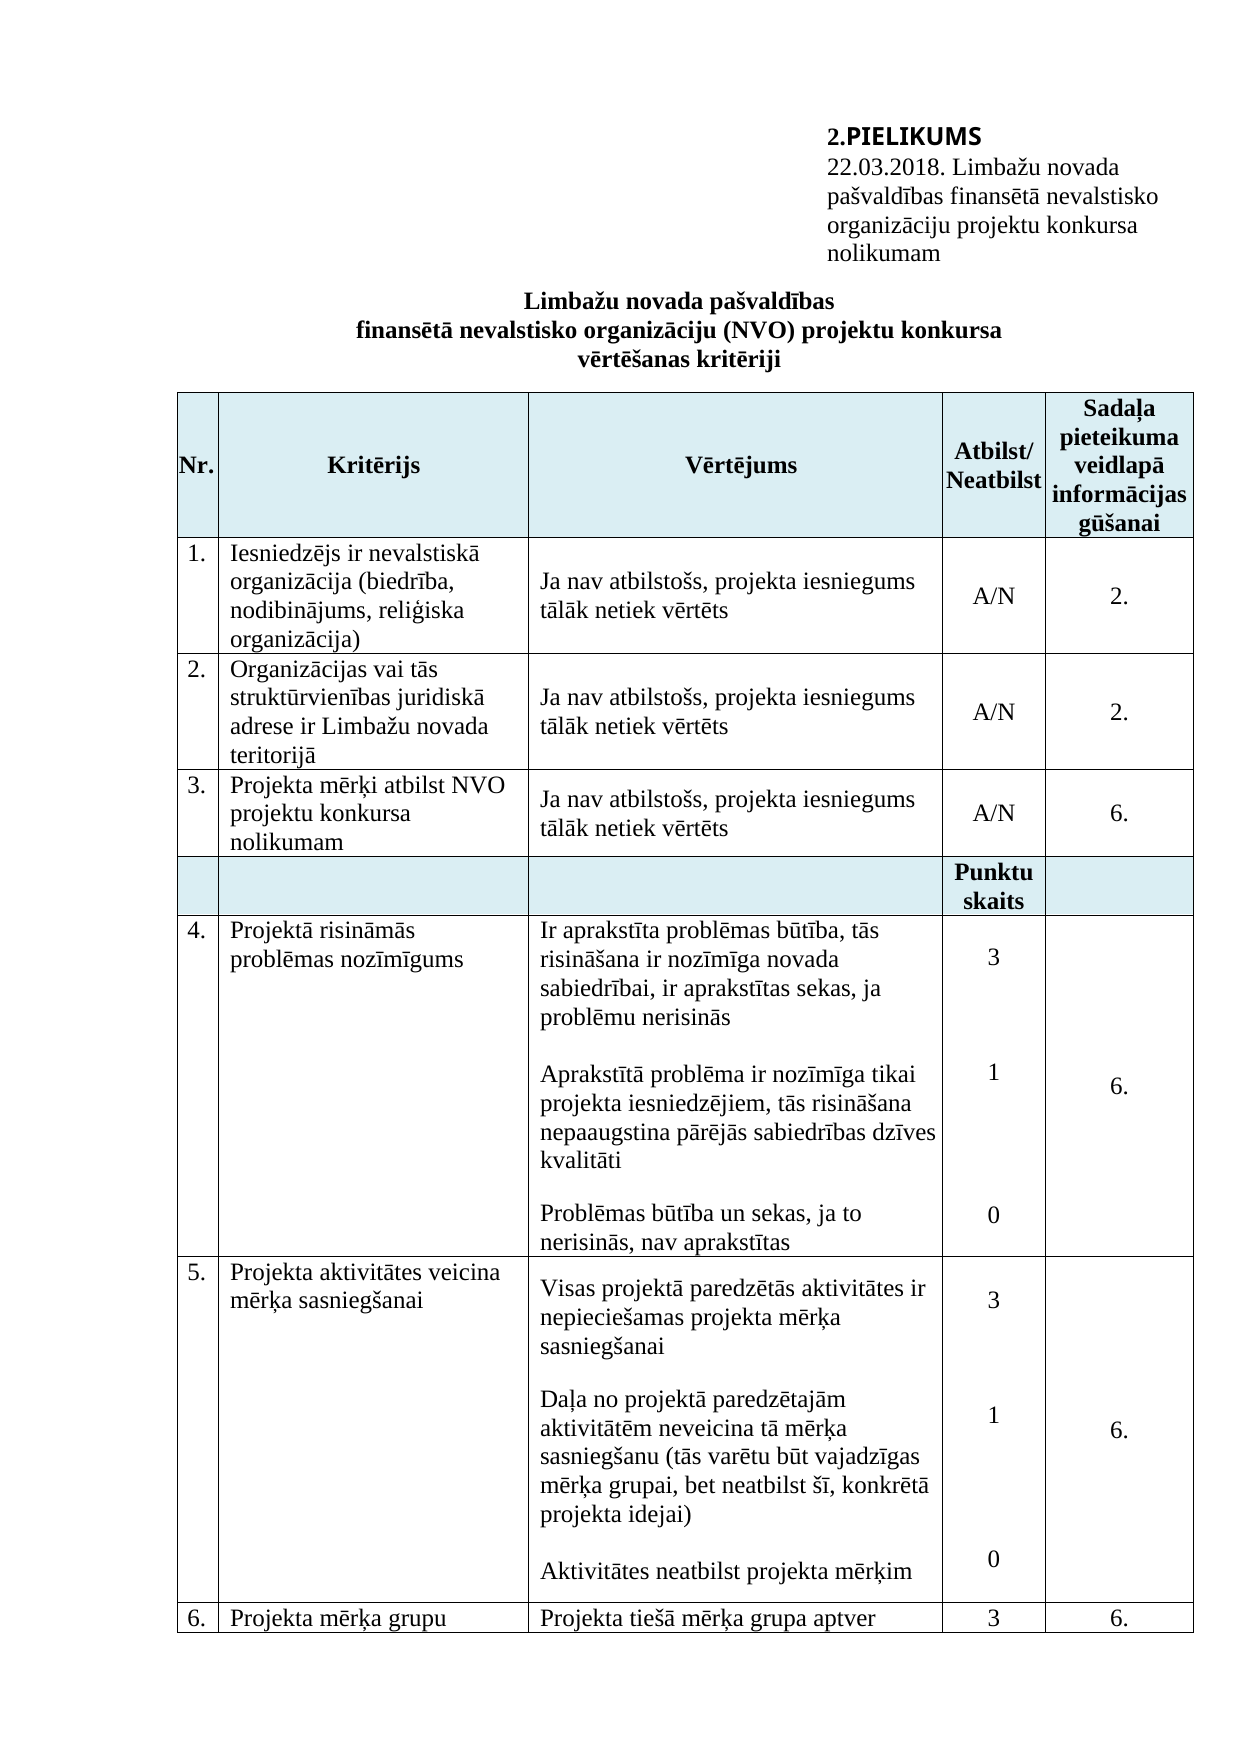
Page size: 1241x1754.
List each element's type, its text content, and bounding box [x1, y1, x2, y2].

table_cell 6. [178, 1603, 218, 1632]
table_cell [178, 857, 218, 914]
table_header Nr. [178, 393, 218, 537]
table_cell 2. [178, 654, 218, 769]
table_cell A/N [943, 538, 1045, 653]
table_cell Punktu skaits [943, 857, 1045, 914]
table_header Vērtējums [529, 393, 942, 537]
table_cell 6. [1046, 770, 1193, 856]
text 2.pielikums [827, 118, 1181, 152]
table_cell [529, 857, 942, 914]
table_cell Iesniedzējs ir nevalstiskā organizācija (biedrība, nodibinājums, reliģiska organizācija) [219, 538, 528, 653]
table_cell Organizācijas vai tās struktūrvienības juridiskā adrese ir Limbažu novada teritorijā [219, 654, 528, 769]
text vērtēšanas kritēriji [177, 344, 1181, 373]
table_cell 4. [178, 916, 218, 1256]
table_cell 5. [178, 1257, 218, 1602]
table_cell 6. [1046, 916, 1193, 1256]
text finansētā nevalstisko organizāciju (NVO) projektu konkursa [177, 315, 1181, 344]
table_cell [219, 857, 528, 914]
table_cell Ja nav atbilstošs, projekta iesniegums tālāk netiek vērtēts [529, 770, 942, 856]
table_cell 2. [1046, 654, 1193, 769]
table_cell [1046, 857, 1193, 914]
table_cell Visas projektā paredzētās aktivitātes ir nepieciešamas projekta mērķa sasniegšanai Daļa no projektā paredzētajām aktivitātēm neveicina tā mērķa sasniegšanu (tās varētu būt vajadzīgas mērķa grupai, bet neatbilst šī, konkrētā projekta idejai) Aktivitātes neatbilst projekta mērķim [529, 1257, 942, 1602]
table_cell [529, 1603, 942, 1632]
table_cell 6. [1046, 1603, 1193, 1632]
table_header Atbilst/ Neatbilst [943, 393, 1045, 537]
table_cell A/N [943, 770, 1045, 856]
table_cell 3 1 0 [943, 1257, 1045, 1602]
text 22.03.2018. Limbažu novada pašvaldības finansētā nevalstisko organizāciju projektu konkursa nolikumam [827, 152, 1181, 267]
table_cell Projekta aktivitātes veicina mērķa sasniegšanai [219, 1257, 528, 1602]
table_header Kritērijs [219, 393, 528, 537]
table_cell Ja nav atbilstošs, projekta iesniegums tālāk netiek vērtēts [529, 654, 942, 769]
table_cell 6. [1046, 1257, 1193, 1602]
table_cell 3 1 0 [943, 916, 1045, 1256]
table_cell 2. [1046, 538, 1193, 653]
table_cell 3. [178, 770, 218, 856]
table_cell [219, 1603, 528, 1632]
table_header Sadaļa pieteikuma veidlapā informācijas gūšanai [1046, 393, 1193, 537]
table_cell Projektā risināmās problēmas nozīmīgums [219, 916, 528, 1256]
text Limbažu novada pašvaldības [177, 286, 1181, 315]
table_cell Ja nav atbilstošs, projekta iesniegums tālāk netiek vērtēts [529, 538, 942, 653]
table_cell Ir aprakstīta problēmas būtība, tās risināšana ir nozīmīga novada sabiedrībai, ir aprakstītas sekas, ja problēmu nerisinās Aprakstītā problēma ir nozīmīga tikai projekta iesniedzējiem, tās risināšana nepaaugstina pārējās sabiedrības dzīves kvalitāti Problēmas būtība un sekas, ja to nerisinās, nav aprakstītas [529, 916, 942, 1256]
table_cell 3 2 1.0 0.5 0 [943, 1603, 1045, 1632]
table_cell A/N [943, 654, 1045, 769]
table_cell Projekta mērķi atbilst NVO projektu konkursa nolikumam [219, 770, 528, 856]
table_cell 1. [178, 538, 218, 653]
